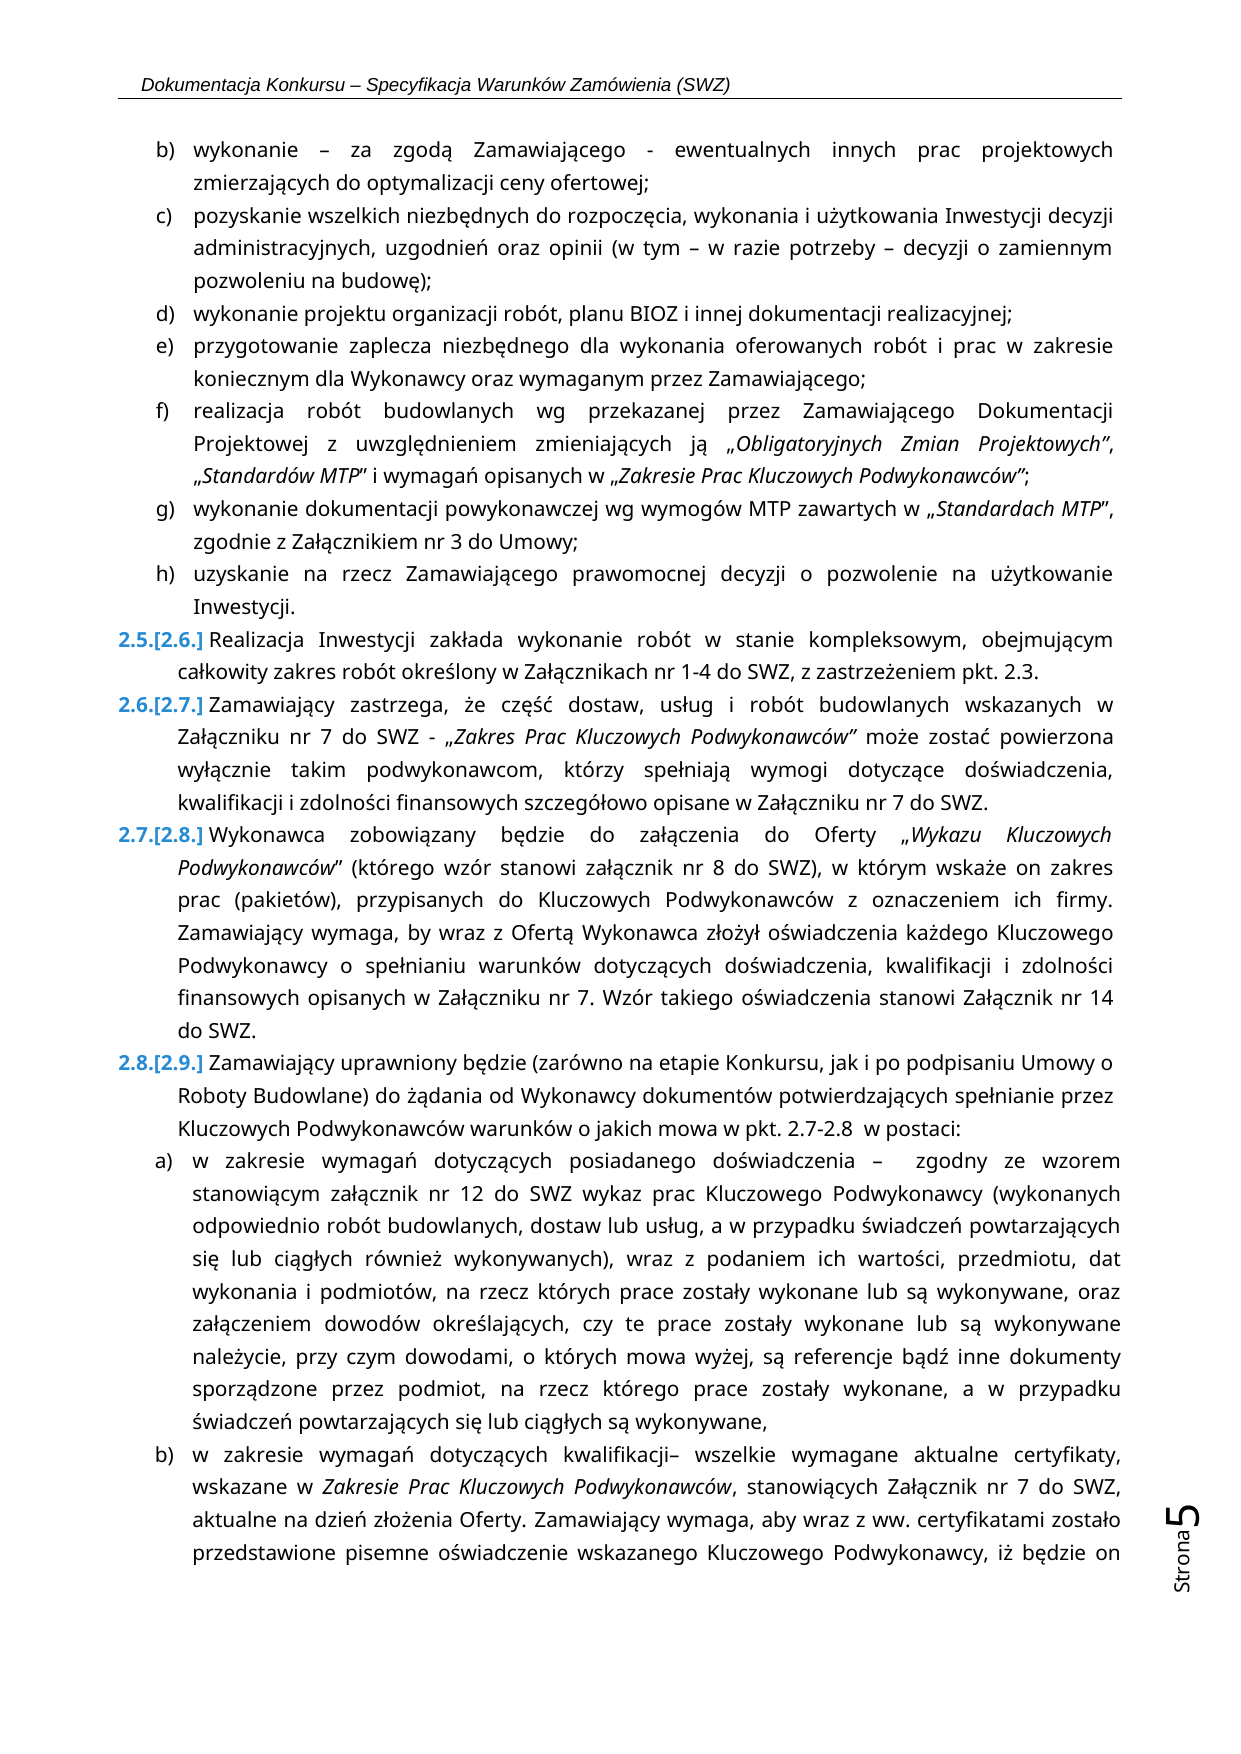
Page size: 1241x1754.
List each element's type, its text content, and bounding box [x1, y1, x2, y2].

list pozyskanie wszelkich niezbędnych do rozpoczęcia, wykonania i użytkowania Inwestycji decyzji administracyjnych, uzgodnień oraz opinii (w tym – w razie potrzeby – decyzji o zamiennym pozwoleniu na budowę); [156, 201, 1114, 294]
list uzyskanie na rzecz Zamawiającego prawomocnej decyzji o pozwolenie na użytkowanie Inwestycji. [156, 559, 1114, 621]
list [154, 1440, 1122, 1566]
list Wykonawca zobowiązany będzie do załączenia do Oferty „Wykazu Kluczowych Podwykonawców” (którego wzór stanowi załącznik nr 8 do SWZ), w którym wskaże on zakres prac (pakietów), przypisanych do Kluczowych Podwykonawców z oznaczeniem ich firmy. Zamawiający wymaga, by wraz z Ofertą Wykonawca złożył oświadczenia każdego Kluczowego Podwykonawcy o spełnianiu warunków dotyczących doświadczenia, kwalifikacji i zdolności finansowych opisanych w Załączniku nr 7. Wzór takiego oświadczenia stanowi Załącznik nr 14 do SWZ. [118, 820, 1114, 1044]
list realizacja robót budowlanych wg przekazanej przez Zamawiającego Dokumentacji Projektowej z uwzględnieniem zmieniających ją „Obligatoryjnych Zmian Projektowych”, „Standardów MTP” i wymagań opisanych w „Zakresie Prac Kluczowych Podwykonawców”; [156, 396, 1114, 490]
list w zakresie wymagań dotyczących posiadanego doświadczenia – zgodny ze wzorem stanowiącym załącznik nr 12 do SWZ wykaz prac Kluczowego Podwykonawcy (wykonanych odpowiednio robót budowlanych, dostaw lub usług, a w przypadku świadczeń powtarzających się lub ciągłych również wykonywanych), wraz z podaniem ich wartości, przedmiotu, dat wykonania i podmiotów, na rzecz których prace zostały wykonane lub są wykonywane, oraz załączeniem dowodów określających, czy te prace zostały wykonane lub są wykonywane należycie, przy czym dowodami, o których mowa wyżej, są referencje bądź inne dokumenty sporządzone przez podmiot, na rzecz którego prace zostały wykonane, a w przypadku świadczeń powtarzających się lub ciągłych są wykonywane, [154, 1146, 1122, 1436]
list Zamawiający uprawniony będzie (zarówno na etapie Konkursu, jak i po podpisaniu Umowy o Roboty Budowlane) do żądania od Wykonawcy dokumentów potwierdzających spełnianie przez Kluczowych Podwykonawców warunków o jakich mowa w pkt. 2.7-2.8 w postaci: [118, 1048, 1114, 1142]
list Zamawiający zastrzega, że część dostaw, usług i robót budowlanych wskazanych w Załączniku nr 7 do SWZ - „Zakres Prac Kluczowych Podwykonawców” może zostać powierzona wyłącznie takim podwykonawcom, którzy spełniają wymogi dotyczące doświadczenia, kwalifikacji i zdolności finansowych szczegółowo opisane w Załączniku nr 7 do SWZ. [118, 690, 1114, 816]
list Realizacja Inwestycji zakłada wykonanie robót w stanie kompleksowym, obejmującym całkowity zakres robót określony w Załącznikach nr 1-4 do SWZ, z zastrzeżeniem pkt. 2.3. [118, 625, 1114, 686]
list przygotowanie zaplecza niezbędnego dla wykonania oferowanych robót i prac w zakresie koniecznym dla Wykonawcy oraz wymaganym przez Zamawiającego; [156, 331, 1114, 392]
list wykonanie projektu organizacji robót, planu BIOZ i innej dokumentacji realizacyjnej; [156, 299, 1114, 327]
list wykonanie – za zgodą Zamawiającego - ewentualnych innych prac projektowych zmierzających do optymalizacji ceny ofertowej; [156, 136, 1114, 197]
list wykonanie dokumentacji powykonawczej wg wymogów MTP zawartych w „Standardach MTP”, zgodnie z Załącznikiem nr 3 do Umowy; [156, 494, 1114, 555]
